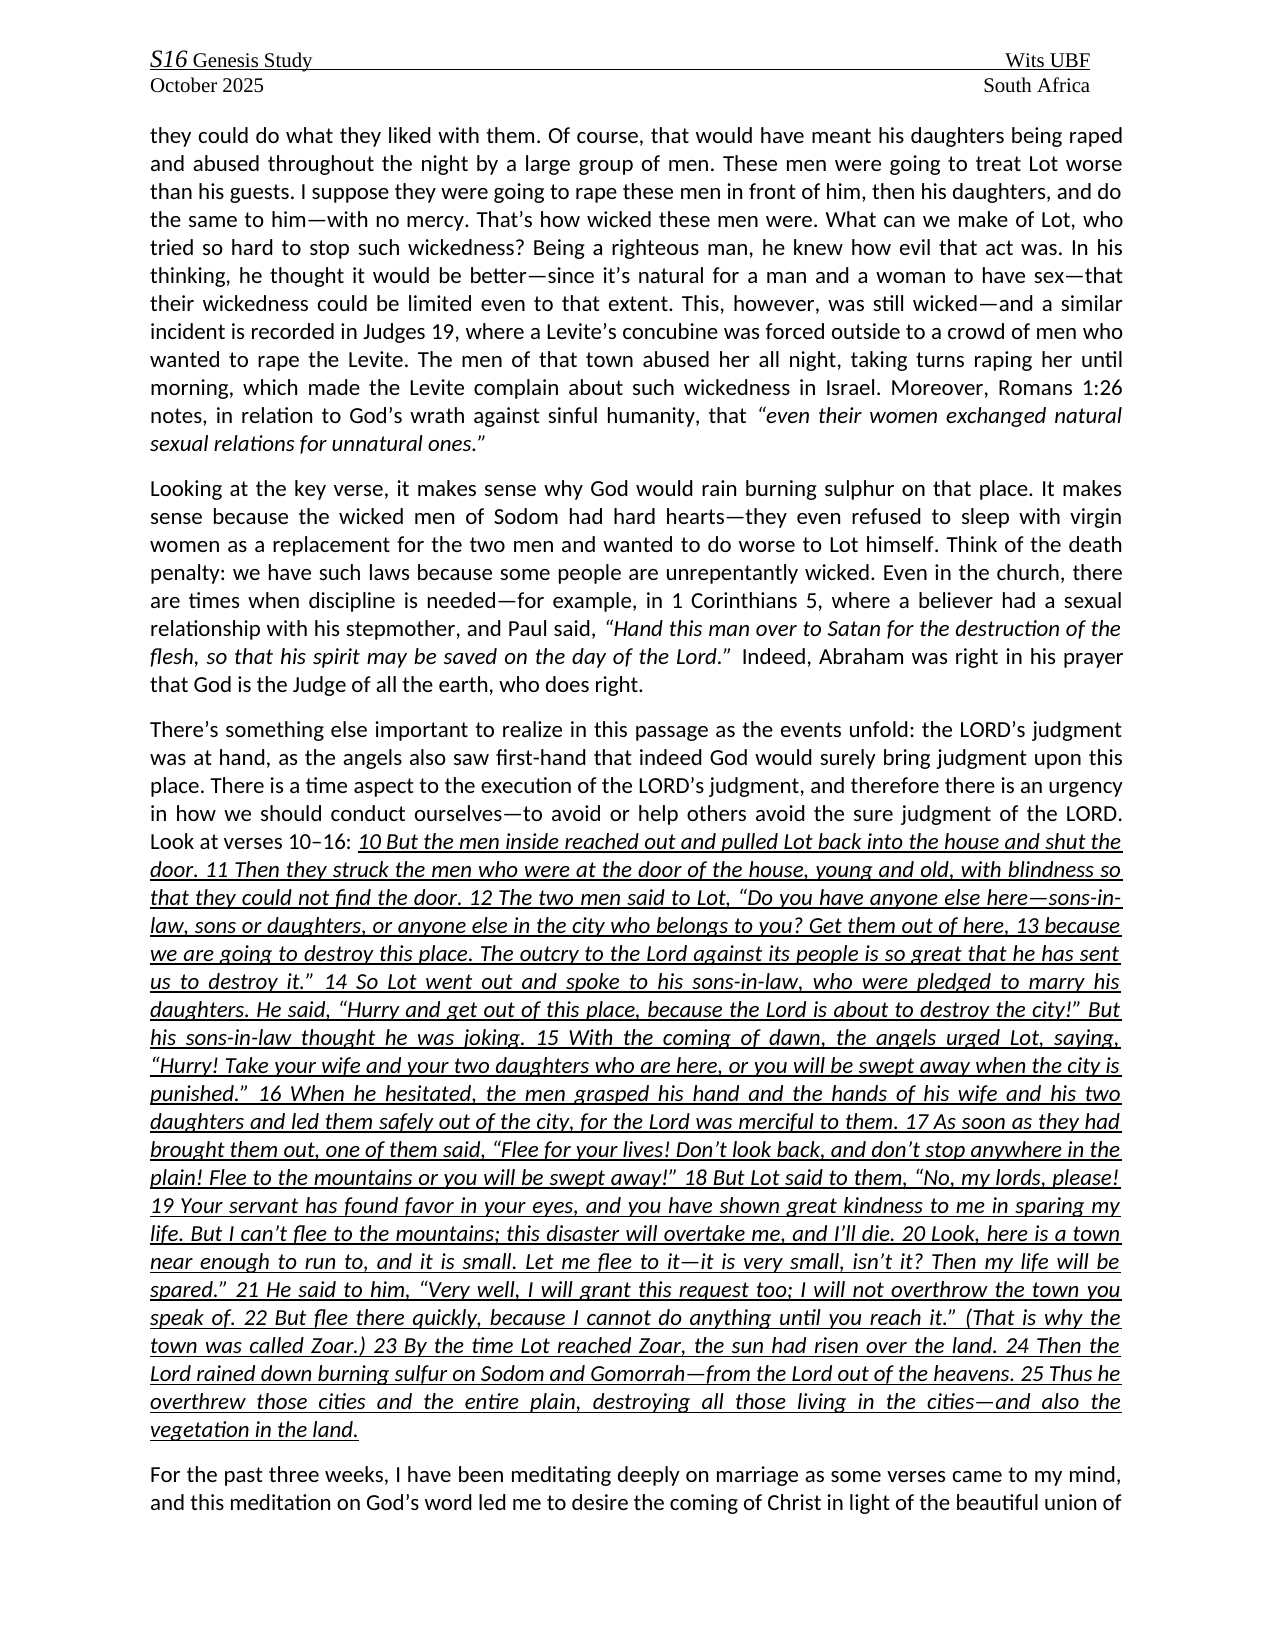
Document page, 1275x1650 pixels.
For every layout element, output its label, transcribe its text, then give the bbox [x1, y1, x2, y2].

text There’s something else important to realize in this passage as the events unfold: the LORD’s judgment was at hand, as the angels also saw first-hand that indeed God would surely bring judgment upon this place. There is a time aspect to the execution of the LORD’s judgment, and therefore there is an urgency in how we should conduct ourselves—to avoid or help others avoid the sure judgment of the LORD. Look at verses 10–16: 10 But the men inside reached out and pulled Lot back into the house and shut the door. 11 Then they struck the men who were at the door of the house, young and old, with blindness so that they could not find the door. 12 The two men said to Lot, “Do you have anyone else here—sons-in-law, sons or daughters, or anyone else in the city who belongs to you? Get them out of here, 13 because we are going to destroy this place. The outcry to the Lord against its people is so great that he has sent us to destroy it.” 14 So Lot went out and spoke to his sons-in-law, who were pledged to marry his daughters. He said, “Hurry and get out of this place, because the Lord is about to destroy the city!” But his sons-in-law thought he was joking. 15 With the coming of dawn, the angels urged Lot, saying, “Hurry! Take your wife and your two daughters who are here, or you will be swept away when the city is punished.” 16 When he hesitated, the men grasped his hand and the hands of his wife and his two daughters and led them safely out of the city, for the Lord was merciful to them. 17 As soon as they had brought them out, one of them said, “Flee for your lives! Don’t look back, and don’t stop anywhere in the plain! Flee to the mountains or you will be swept away!” 18 But Lot said to them, “No, my lords, please! 19 Your servant has found favor in your eyes, and you have shown great kindness to me in sparing my life. But I can’t flee to the mountains; this disaster will overtake me, and I’ll die. 20 Look, here is a town near enough to run to, and it is small. Let me flee to it—it is very small, isn’t it? Then my life will be spared.” 21 He said to him, “Very well, I will grant this request too; I will not overthrow the town you speak of. 22 But flee there quickly, because I cannot do anything until you reach it.” (That is why the town was called Zoar.) 23 By the time Lot reached Zoar, the sun had risen over the land. 24 Then the Lord rained down burning sulfur on Sodom and Gomorrah—from the Lord out of the heavens. 25 Thus he overthrew those cities and the entire plain, destroying all those living in the cities—and also the vegetation in the land. [150, 715, 1125, 1443]
text Looking at the key verse, it makes sense why God would rain burning sulphur on that place. It makes sense because the wicked men of Sodom had hard hearts—they even refused to sleep with virgin women as a replacement for the two men and wanted to do worse to Lot himself. Think of the death penalty: we have such laws because some people are unrepentantly wicked. Even in the church, there are times when discipline is needed—for example, in 1 Corinthians 5, where a believer had a sexual relationship with his stepmother, and Paul said, “Hand this man over to Satan for the destruction of the flesh, so that his spirit may be saved on the day of the Lord.” Indeed, Abraham was right in his prayer that God is the Judge of all the earth, who does right. [150, 474, 1125, 698]
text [150, 121, 1125, 457]
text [150, 1460, 1125, 1516]
